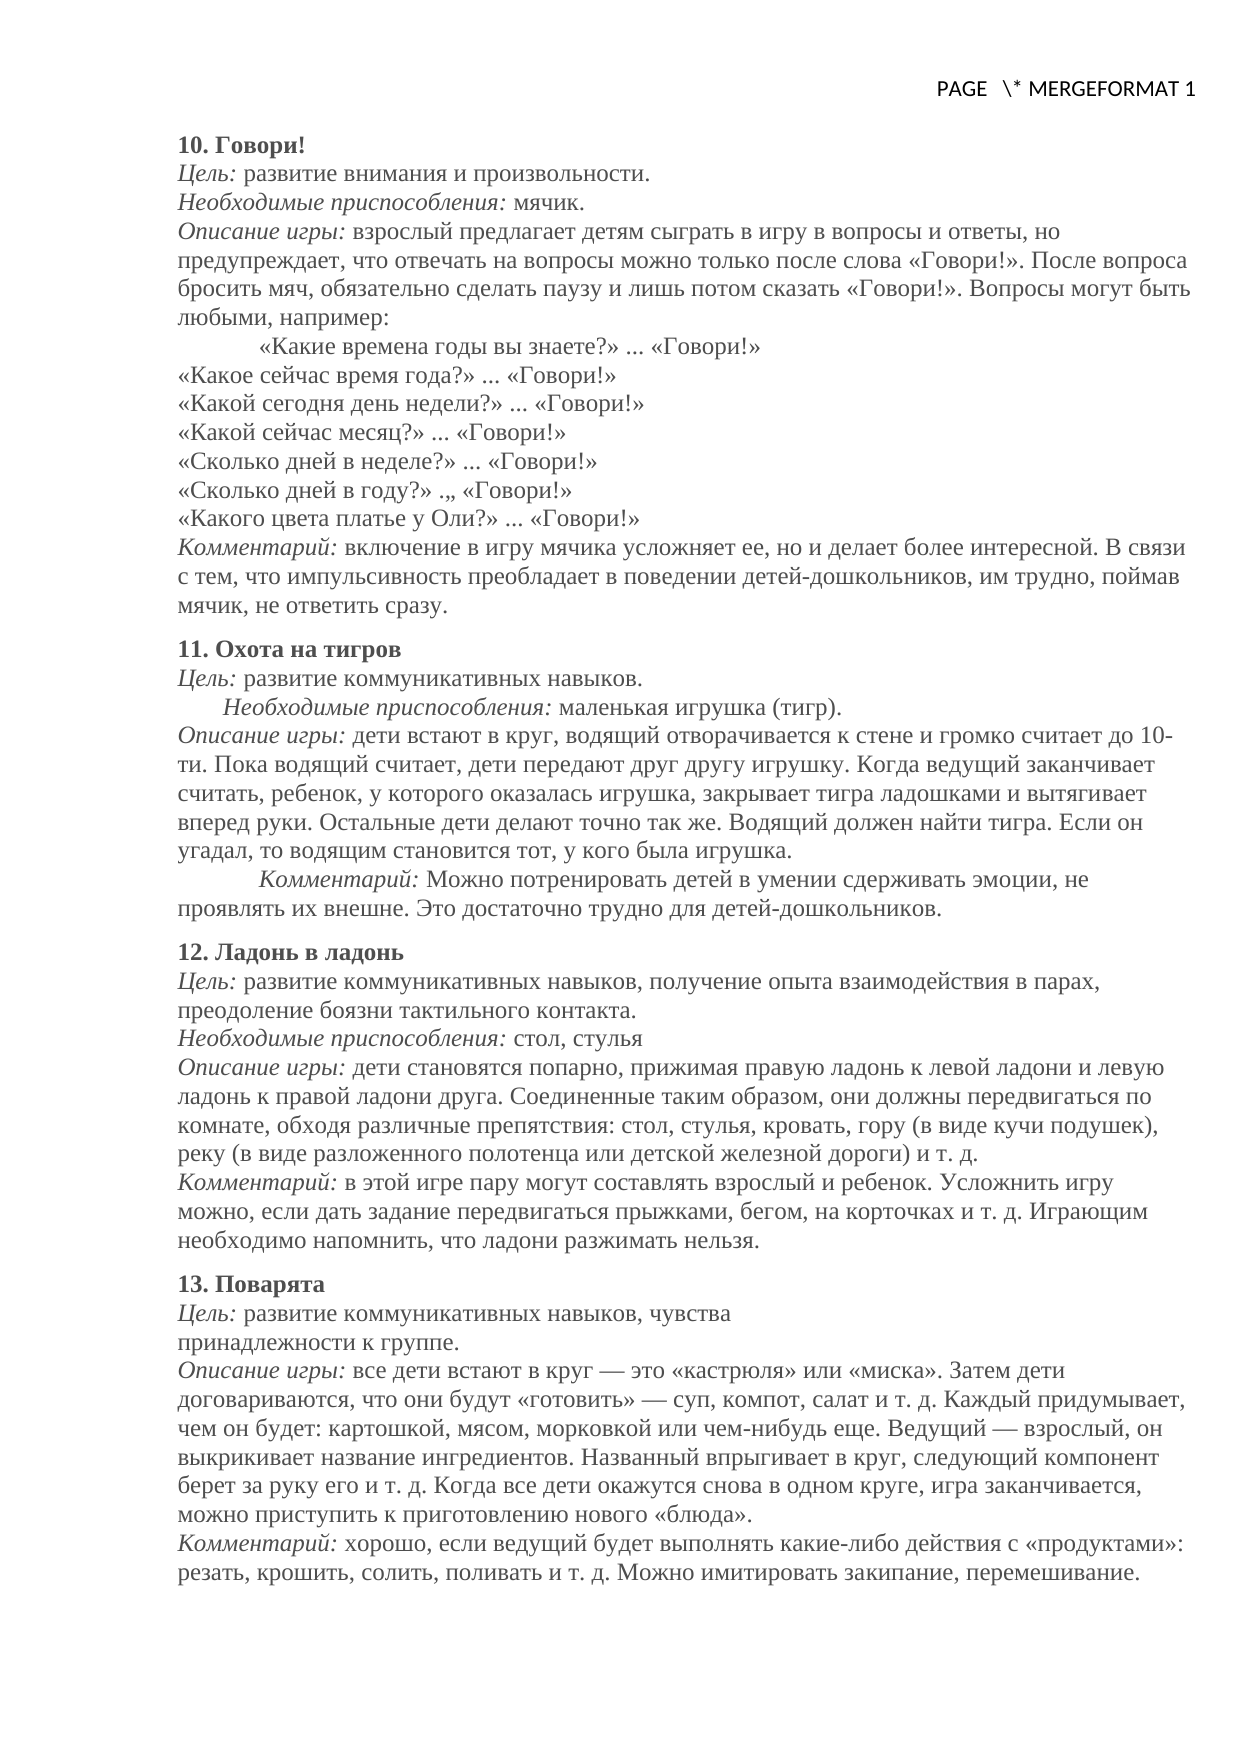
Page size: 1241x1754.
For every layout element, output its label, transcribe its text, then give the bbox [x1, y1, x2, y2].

text 11. Охота на тигров Цель: развитие коммуникативных навыков. Необходимые приспособления: маленькая игрушка (тигр). Описание игры: дети встают в круг, водящий отворачивается к стене и громко считает до 10-ти. Пока водящий считает, дети передают друг другу игрушку. Когда ведущий заканчивает считать, ребенок, у которого оказалась игрушка, закрывает тигра ладошками и вытягивает вперед руки. Остальные дети делают точно так же. Водящий должен найти тигра. Если он угадал, то водящим становится тот, у кого была игрушка. Комментарий: Можно потренировать детей в умении сдерживать эмоции, не проявлять их внешне. Это достаточно трудно для детей-дошкольников. [177, 634, 1196, 922]
text 12. Ладонь в ладонь Цель: развитие коммуникативных навыков, получение опыта взаимодействия в парах, преодоление боязни тактильного контакта. Необходимые приспособления: стол, стулья Описание игры: дети становятся попарно, прижимая правую ладонь к левой ладони и левую ладонь к правой ладони друга. Соединенные таким образом, они должны передвигаться по комнате, обходя различные препятствия: стол, стулья, кровать, гору (в виде кучи подушек), реку (в виде разложенного полотенца или детской железной дороги) и т. д. Комментарий: в этой игре пару могут составлять взрослый и ребенок. Усложнить игру можно, если дать задание передвигаться прыжками, бегом, на корточках и т. д. Играющим необходимо напомнить, что ладони разжимать нельзя. [177, 937, 1196, 1253]
text 10. Говори! Цель: развитие внимания и произвольности. Необходимые приспособления: мячик. Описание игры: взрослый предлагает детям сыграть в игру в вопросы и ответы, но предупреждает, что отвечать на вопросы можно только после слова «Говори!». После вопроса бросить мяч, обязательно сделать паузу и лишь потом сказать «Говори!». Вопросы могут быть любыми, например: «Какие времена годы вы знаете?» ... «Говори!» «Какое сейчас время года?» ... «Говори!» «Какой сегодня день недели?» ... «Говори!» «Какой сейчас месяц?» ... «Говори!» «Сколько дней в неделе?» ... «Говори!» «Сколько дней в году?» .„ «Говори!» «Какого цвета платье у Оли?» ... «Говори!» Комментарий: включение в игру мячика усложняет ее, но и делает более интересной. В связи с тем, что импульсивность преобладает в поведении детей-дошкольников, им трудно, поймав мячик, не ответить сразу. [177, 130, 1196, 618]
text 13. Поварята Цель: развитие коммуникативных навыков, чувства принадлежности к группе. Описание игры: все дети встают в круг — это «кастрюля» или «миска». Затем дети договариваются, что они будут «готовить» — суп, компот, салат и т. д. Каждый придумывает, чем он будет: картошкой, мясом, морковкой или чем-нибудь еще. Ведущий — взрослый, он выкрикивает название ингредиентов. Названный впрыгивает в круг, следующий компонент берет за руку его и т. д. Когда все дети окажутся снова в одном круге, игра заканчивается, можно приступить к приготовлению нового «блюда». Комментарий: хорошо, если ведущий будет выполнять какие-либо действия с «продуктами»: резать, крошить, солить, поливать и т. д. Можно имитировать закипание, перемешивание. [177, 1269, 1196, 1585]
